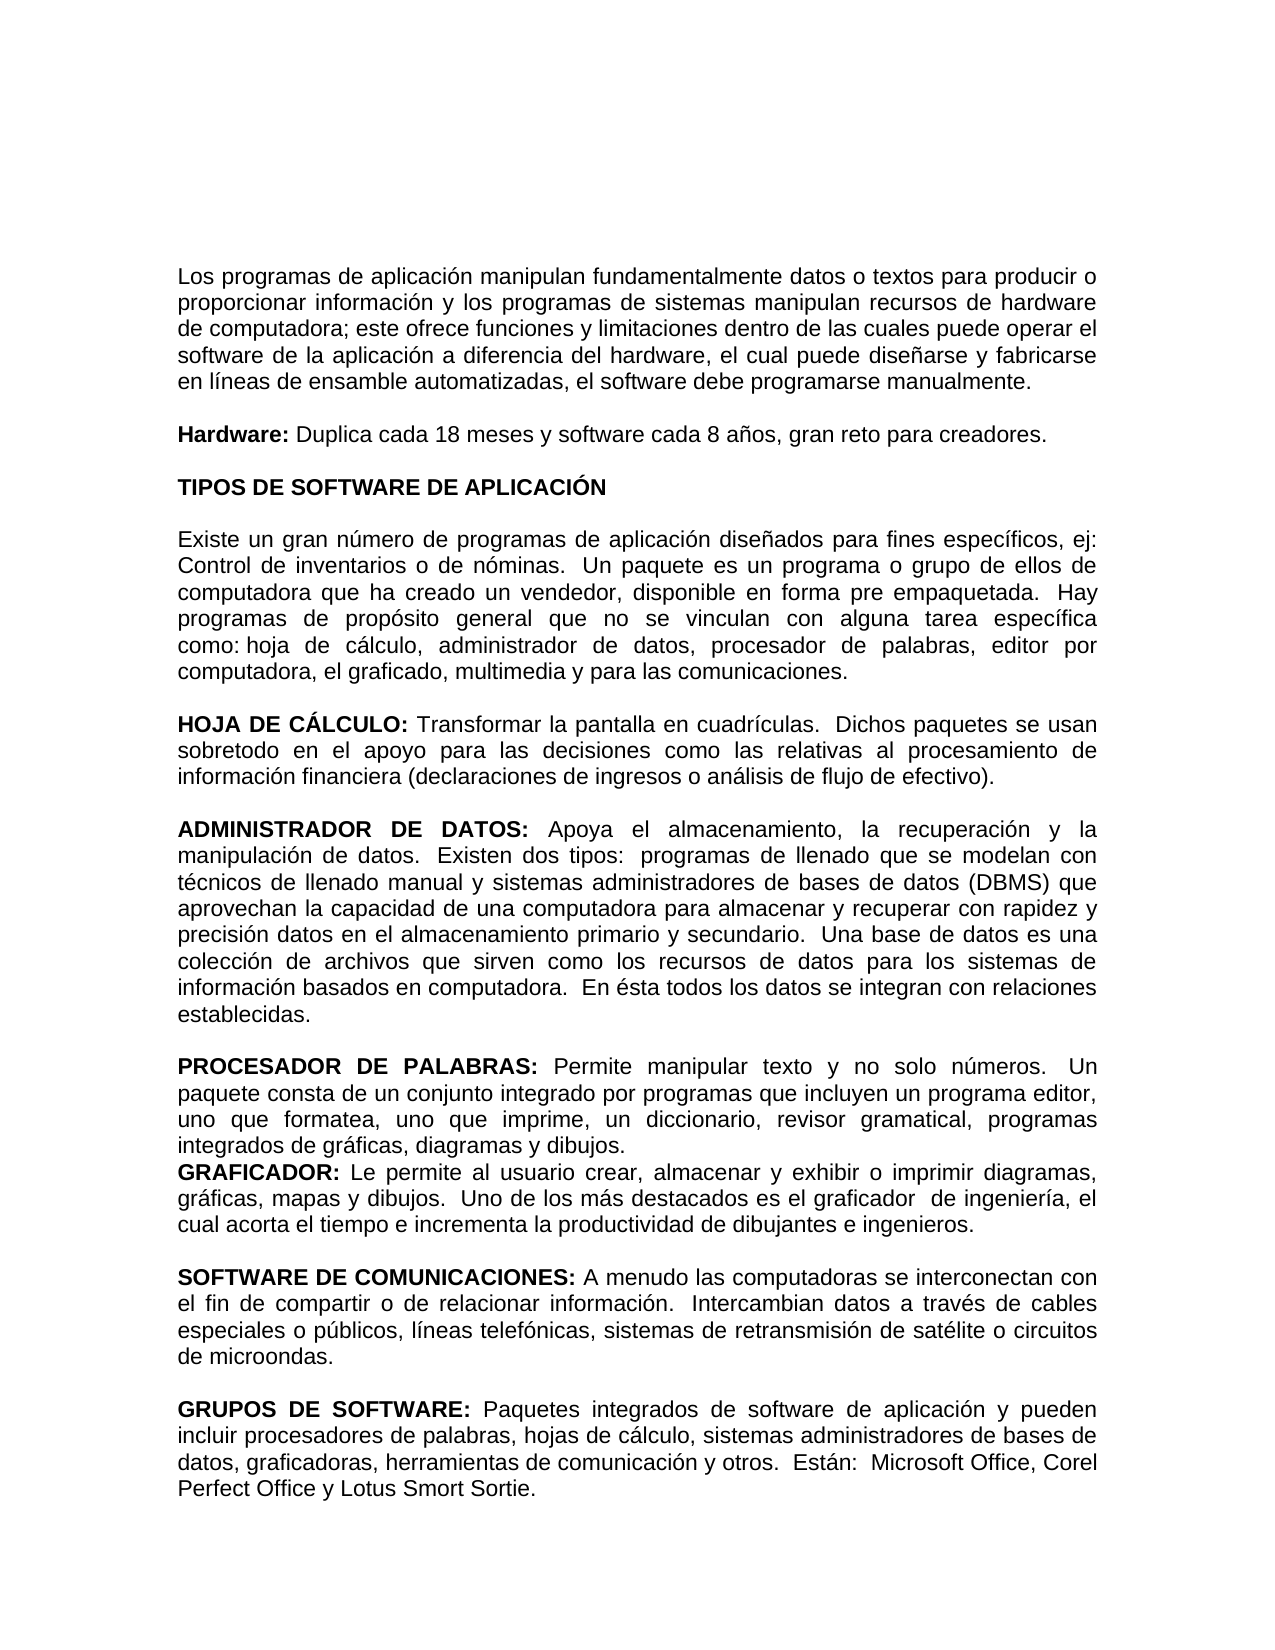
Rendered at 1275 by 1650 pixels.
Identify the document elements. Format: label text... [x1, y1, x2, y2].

text Hardware: Duplica cada 18 meses y software cada 8 años, gran reto para creadores. [177, 421, 1098, 447]
text TIPOS DE SOFTWARE DE APLICACIÓN [177, 473, 1098, 500]
text HOJA DE CÁLCULO: Transformar la pantalla en cuadrículas. Dichos paquetes se usan sobretodo en el apoyo para las decisiones como las relativas al procesamiento de información financiera (declaraciones de ingresos o análisis de flujo de efectivo). [177, 711, 1098, 790]
text Los programas de aplicación manipulan fundamentalmente datos o textos para producir o proporcionar información y los programas de sistemas manipulan recursos de hardware de computadora; este ofrece funciones y limitaciones dentro de las cuales puede operar el software de la aplicación a diferencia del hardware, el cual puede diseñarse y fabricarse en líneas de ensamble automatizadas, el software debe programarse manualmente. [177, 263, 1098, 394]
text ADMINISTRADOR DE DATOS: Apoya el almacenamiento, la recuperación y la manipulación de datos. Existen dos tipos: programas de llenado que se modelan con técnicos de llenado manual y sistemas administradores de bases de datos (DBMS) que aprovechan la capacidad de una computadora para almacenar y recuperar con rapidez y precisión datos en el almacenamiento primario y secundario. Una base de datos es una colección de archivos que sirven como los recursos de datos para los sistemas de información basados en computadora. En ésta todos los datos se integran con relaciones establecidas. [177, 816, 1098, 1027]
text GRAFICADOR: Le permite al usuario crear, almacenar y exhibir o imprimir diagramas, gráficas, mapas y dibujos. Uno de los más destacados es el graficador de ingeniería, el cual acorta el tiempo e incrementa la productividad de dibujantes e ingenieros. [177, 1159, 1098, 1238]
text GRUPOS DE SOFTWARE: Paquetes integrados de software de aplicación y pueden incluir procesadores de palabras, hojas de cálculo, sistemas administradores de bases de datos, graficadoras, herramientas de comunicación y otros. Están: Microsoft Office, Corel Perfect Office y Lotus Smort Sortie. [177, 1396, 1098, 1501]
text Existe un gran número de programas de aplicación diseñados para fines específicos, ej: Control de inventarios o de nóminas. Un paquete es un programa o grupo de ellos de computadora que ha creado un vendedor, disponible en forma pre empaquetada. Hay programas de propósito general que no se vinculan con alguna tarea específica como: hoja de cálculo, administrador de datos, procesador de palabras, editor por computadora, el graficado, multimedia y para las comunicaciones. [177, 526, 1098, 684]
text PROCESADOR DE PALABRAS: Permite manipular texto y no solo números. Un paquete consta de un conjunto integrado por programas que incluyen un programa editor, uno que formatea, uno que imprime, un diccionario, revisor gramatical, programas integrados de gráficas, diagramas y dibujos. [177, 1053, 1098, 1159]
text SOFTWARE DE COMUNICACIONES: A menudo las computadoras se interconectan con el fin de compartir o de relacionar información. Intercambian datos a través de cables especiales o públicos, líneas telefónicas, sistemas de retransmisión de satélite o circuitos de microondas. [177, 1264, 1098, 1369]
